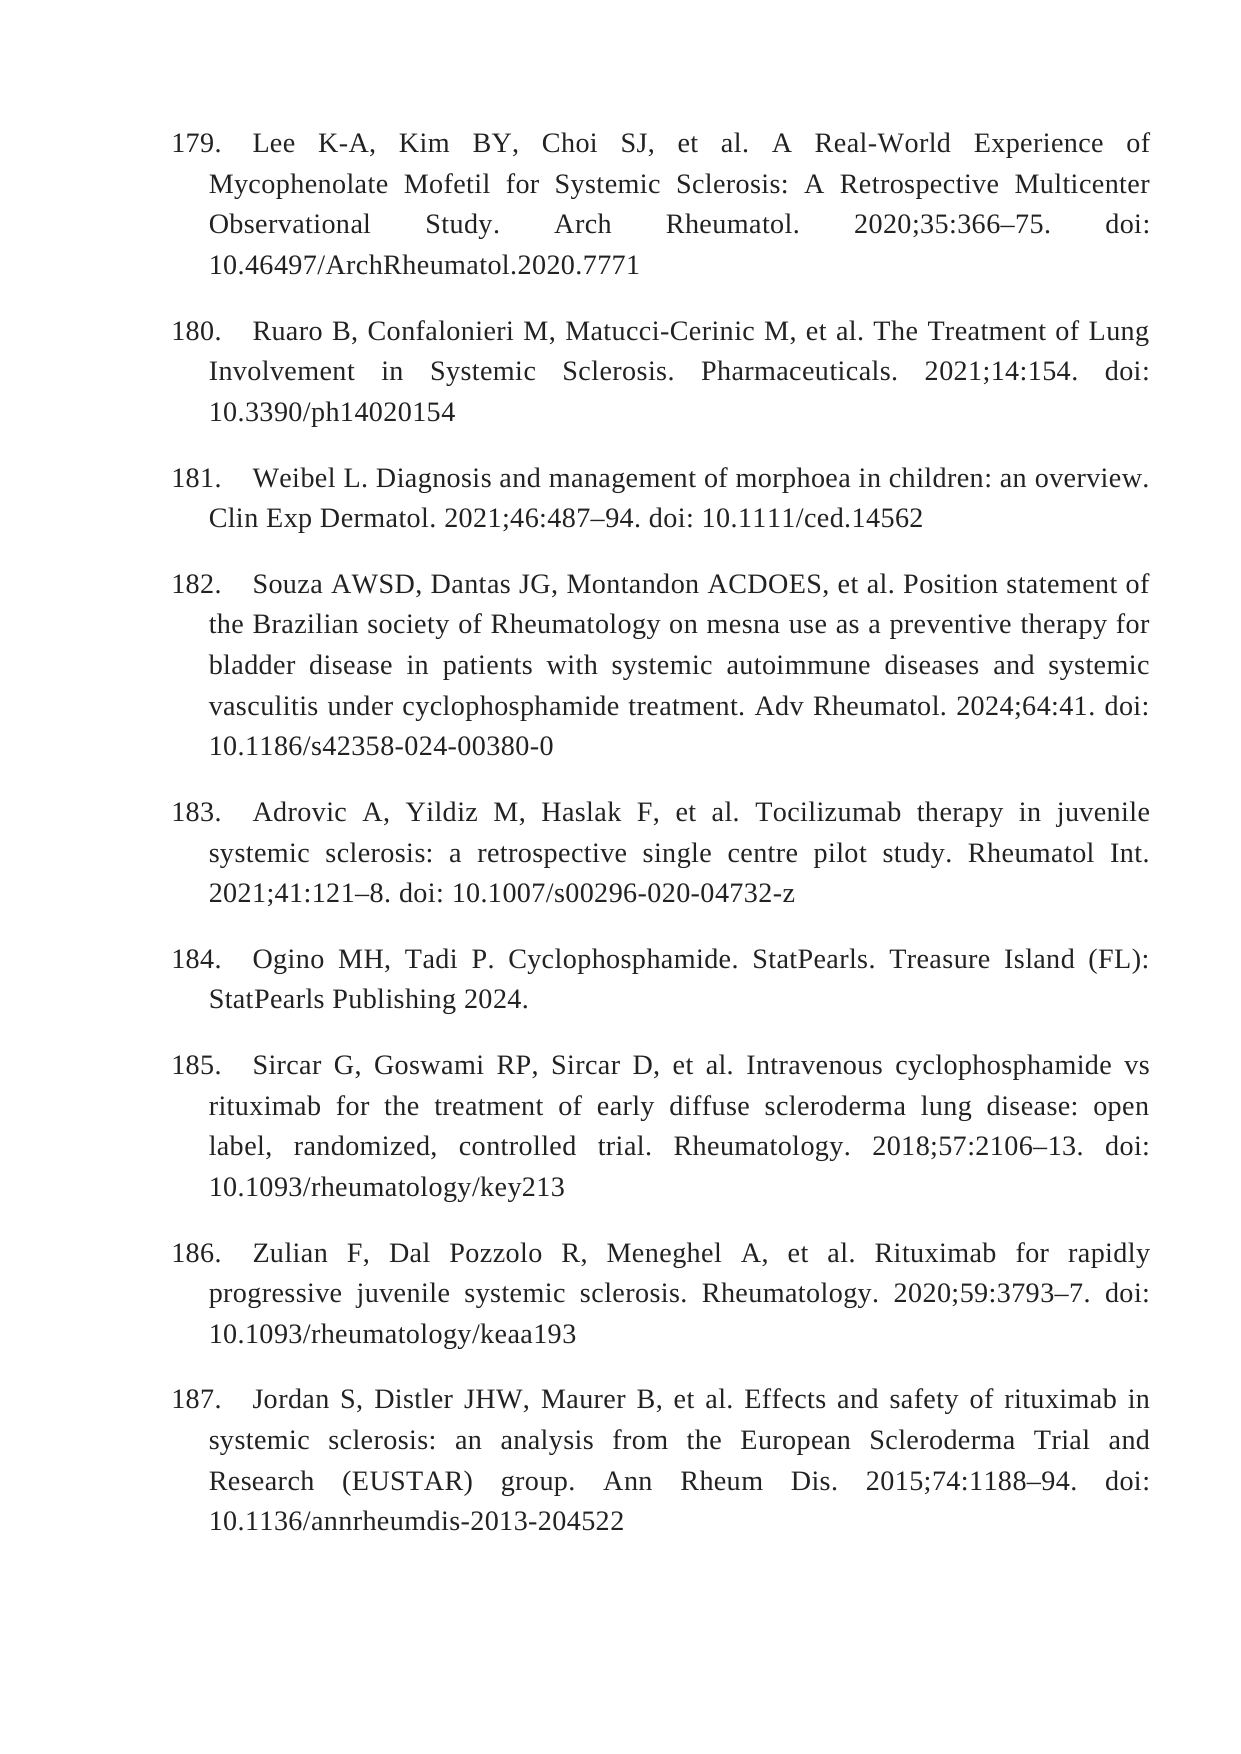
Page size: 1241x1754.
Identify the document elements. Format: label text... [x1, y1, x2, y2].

list Ruaro B, Confalonieri M, Matucci-Cerinic M, et al. The Treatment of Lung Involvement in Systemic Sclerosis. Pharmaceuticals. 2021;14:154. doi: 10.3390/ph14020154 [171, 306, 1152, 427]
list Adrovic A, Yildiz M, Haslak F, et al. Tocilizumab therapy in juvenile systemic sclerosis: a retrospective single centre pilot study. Rheumatol Int. 2021;41:121–8. doi: 10.1007/s00296-020-04732-z [171, 787, 1152, 909]
list Zulian F, Dal Pozzolo R, Meneghel A, et al. Rituximab for rapidly progressive juvenile systemic sclerosis. Rheumatology. 2020;59:3793–7. doi: 10.1093/rheumatology/keaa193 [171, 1227, 1152, 1349]
list Ogino MH, Tadi P. Cyclophosphamide. StatPearls. Treasure Island (FL): StatPearls Publishing 2024. [171, 934, 1152, 1015]
list Sircar G, Goswami RP, Sircar D, et al. Intravenous cyclophosphamide vs rituximab for the treatment of early diffuse scleroderma lung disease: open label, randomized, controlled trial. Rheumatology. 2018;57:2106–13. doi: 10.1093/rheumatology/key213 [171, 1040, 1152, 1202]
list Souza AWSD, Dantas JG, Montandon ACDOES, et al. Position statement of the Brazilian society of Rheumatology on mesna use as a preventive therapy for bladder disease in patients with systemic autoimmune diseases and systemic vasculitis under cyclophosphamide treatment. Adv Rheumatol. 2024;64:41. doi: 10.1186/s42358-024-00380-0 [171, 559, 1152, 762]
list Jordan S, Distler JHW, Maurer B, et al. Effects and safety of rituximab in systemic sclerosis: an analysis from the European Scleroderma Trial and Research (EUSTAR) group. Ann Rheum Dis. 2015;74:1188–94. doi: 10.1136/annrheumdis-2013-204522 [171, 1374, 1152, 1537]
list Lee K-A, Kim BY, Choi SJ, et al. A Real-World Experience of Mycophenolate Mofetil for Systemic Sclerosis: A Retrospective Multicenter Observational Study. Arch Rheumatol. 2020;35:366–75. doi: 10.46497/ArchRheumatol.2020.7771 [171, 118, 1152, 281]
list Weibel L. Diagnosis and management of morphoea in children: an overview. Clin Exp Dermatol. 2021;46:487–94. doi: 10.1111/ced.14562 [171, 452, 1152, 534]
